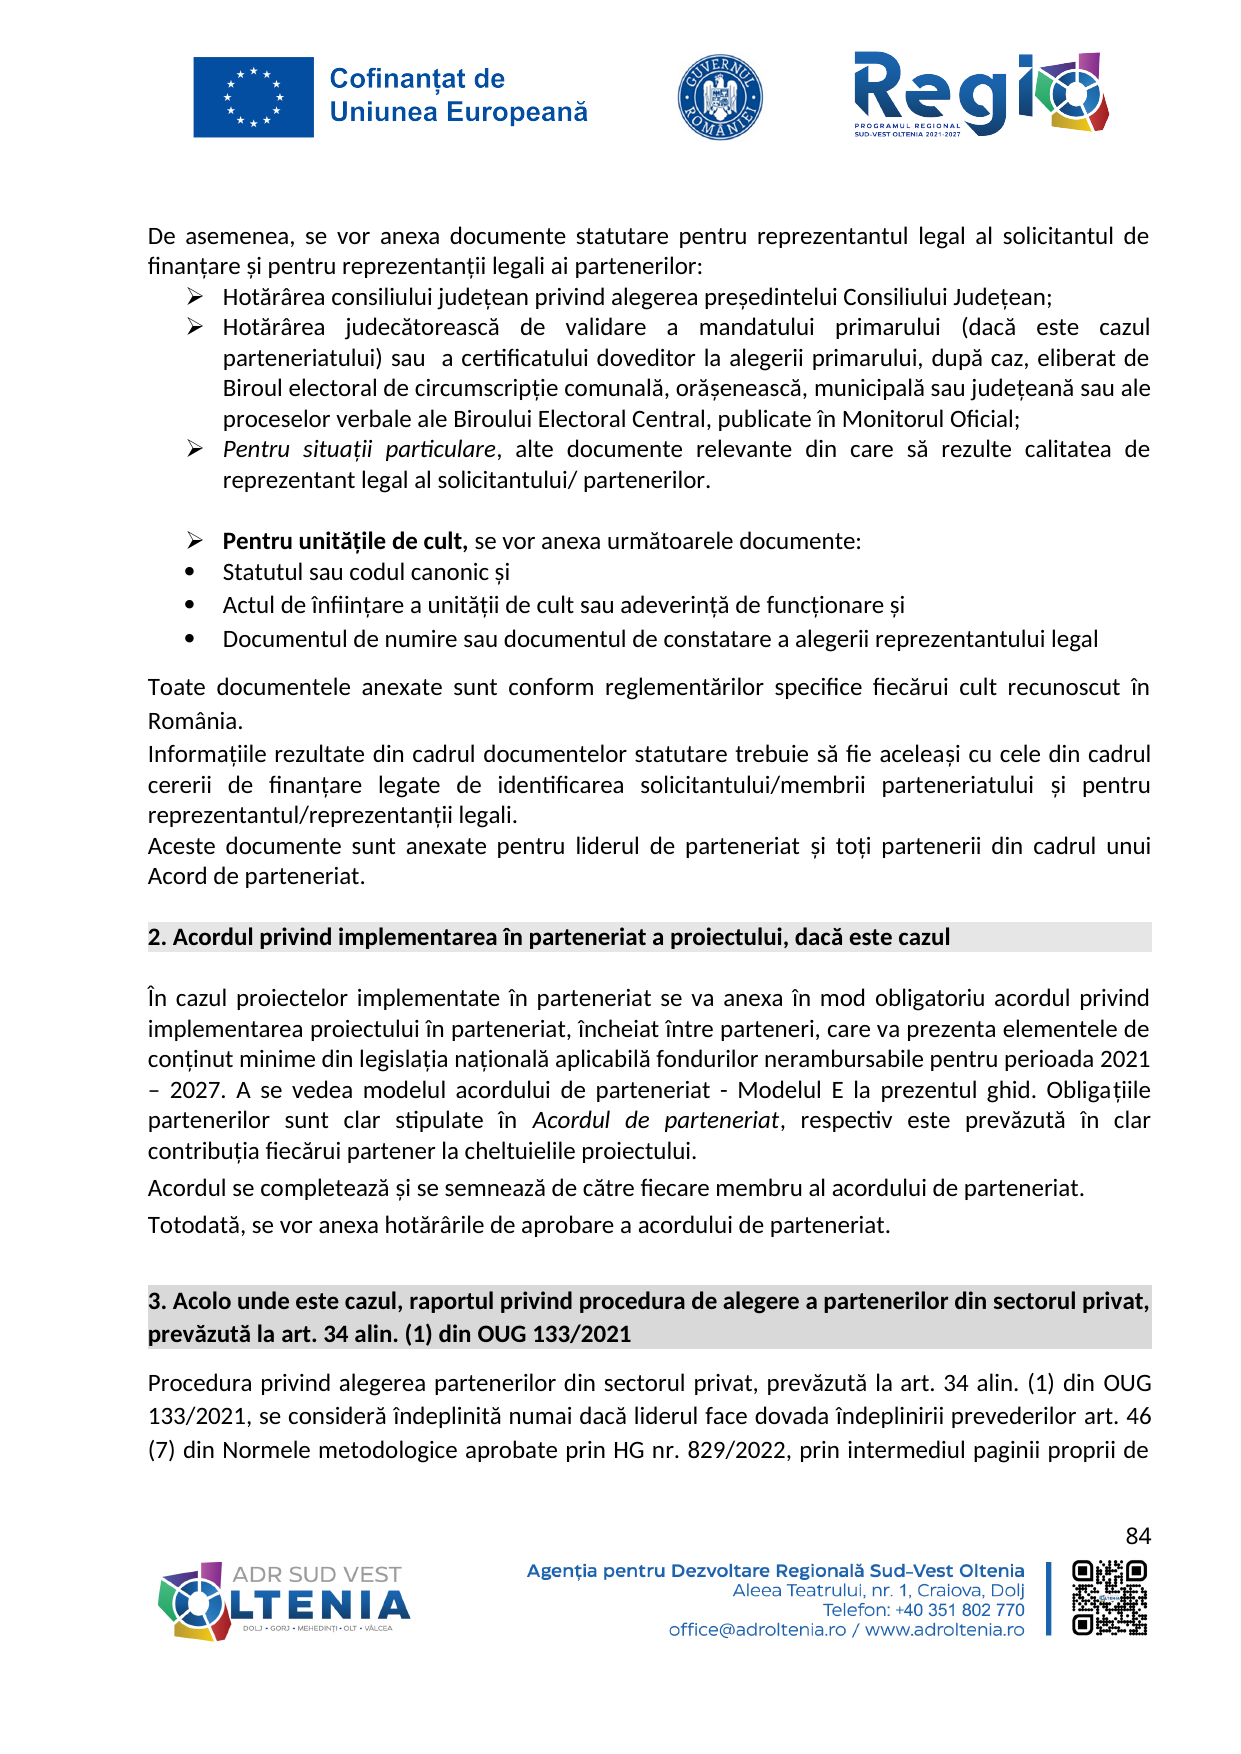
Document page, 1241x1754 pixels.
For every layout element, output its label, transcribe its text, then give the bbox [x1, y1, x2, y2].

text De asemenea, se vor anexa documente statutare pentru reprezentantul legal al solicitantul de finanţare şi pentru reprezentanţii legali ai partenerilor: [148, 220, 1152, 281]
text Aceste documente sunt anexate pentru liderul de parteneriat și toți partenerii din cadrul unui Acord de parteneriat. [148, 830, 1152, 891]
text Acordul se completează și se semnează de către fiecare membru al acordului de parteneriat. [148, 1172, 1152, 1202]
text Totodată, se vor anexa hotărârile de aprobare a acordului de parteneriat. [148, 1209, 1152, 1239]
picture [852, 50, 1111, 139]
list Hotărârea judecătorească de validare a mandatului primarului (dacă este cazul parteneriatului) sau a certificatului doveditor la alegerii primarului, după caz, eliberat de Biroul electoral de circumscripție comunală, orășenească, municipală sau județeană sau ale proceselor verbale ale Biroului Electoral Central, publicate în Monitorul Oficial; [185, 312, 1152, 434]
text Toate documentele anexate sunt conform reglementărilor specifice fiecărui cult recunoscut în România. [148, 671, 1152, 735]
text În cazul proiectelor implementate în parteneriat se va anexa în mod obligatoriu acordul privind implementarea proiectului în parteneriat, încheiat între parteneri, care va prezenta elementele de conținut minime din legislația națională aplicabilă fondurilor nerambursabile pentru perioada 2021 – 2027. A se vedea modelul acordului de parteneriat - Modelul E la prezentul ghid. Obligațiile partenerilor sunt clar stipulate în Acordul de parteneriat, respectiv este prevăzută în clar contribuția fiecărui partener la cheltuielile proiectului. [148, 983, 1152, 1166]
list Pentru situații particulare, alte documente relevante din care să rezulte calitatea de reprezentant legal al solicitantului/ partenerilor. [185, 434, 1152, 495]
list Statutul sau codul canonic şi [185, 556, 1152, 586]
picture [148, 1551, 1152, 1648]
picture [674, 52, 768, 142]
list Hotărârea consiliului judeţean privind alegerea preşedintelui Consiliului Judeţean; [185, 281, 1152, 312]
list Pentru unităţile de cult, se vor anexa următoarele documente: [185, 525, 1152, 556]
list Documentul de numire sau documentul de constatare a alegerii reprezentantului legal [185, 623, 1152, 653]
list Actul de înfiinţare a unităţii de cult sau adeverinţă de funcţionare şi [185, 589, 1152, 620]
picture [188, 52, 590, 141]
text Informațiile rezultate din cadrul documentelor statutare trebuie să fie aceleași cu cele din cadrul cererii de finanțare legate de identificarea solicitantului/membrii parteneriatului și pentru reprezentantul/reprezentanţii legali. [148, 738, 1152, 830]
text 3. Acolo unde este cazul, raportul privind procedura de alegere a partenerilor din sectorul privat, prevăzută la art. 34 alin. (1) din OUG 133/2021 [148, 1285, 1152, 1349]
text 2. Acordul privind implementarea în parteneriat a proiectului, dacă este cazul [148, 922, 1152, 952]
